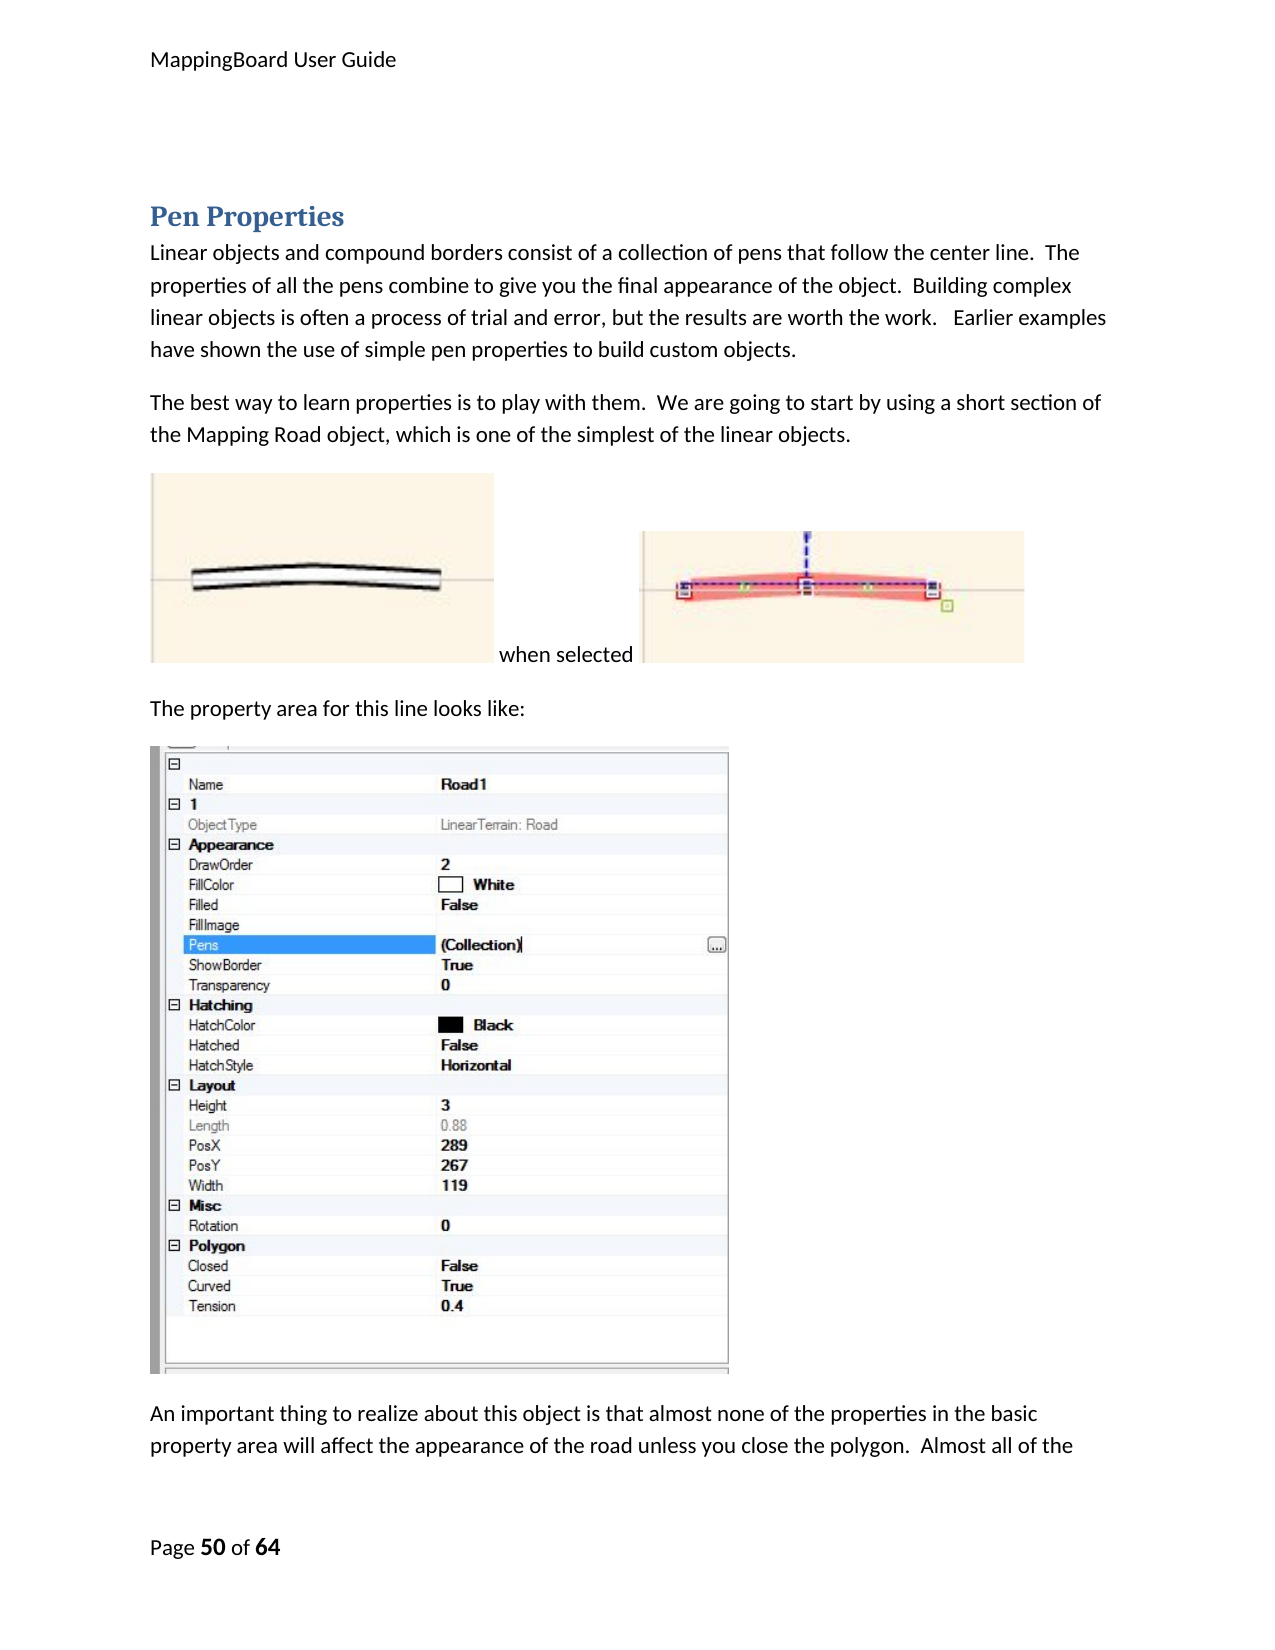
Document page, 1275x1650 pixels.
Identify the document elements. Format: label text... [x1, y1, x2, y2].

picture [150, 473, 494, 663]
text The property area for this line looks like: [150, 694, 1125, 722]
subtitle Pen Properties [150, 200, 1125, 233]
text Linear objects and compound borders consist of a collection of pens that follow the center line. The properties of all the pens combine to give you the final appearance of the object. Building complex linear objects is often a process of trial and error, but the results are worth the work. Earlier examples have shown the use of simple pen properties to build custom objects. [150, 238, 1125, 363]
picture [150, 746, 729, 1374]
text The best way to learn properties is to play with them. We are going to start by using a short section of the Mapping Road object, which is one of the simplest of the linear objects. [150, 388, 1125, 448]
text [150, 1399, 1125, 1459]
picture [639, 531, 1025, 663]
